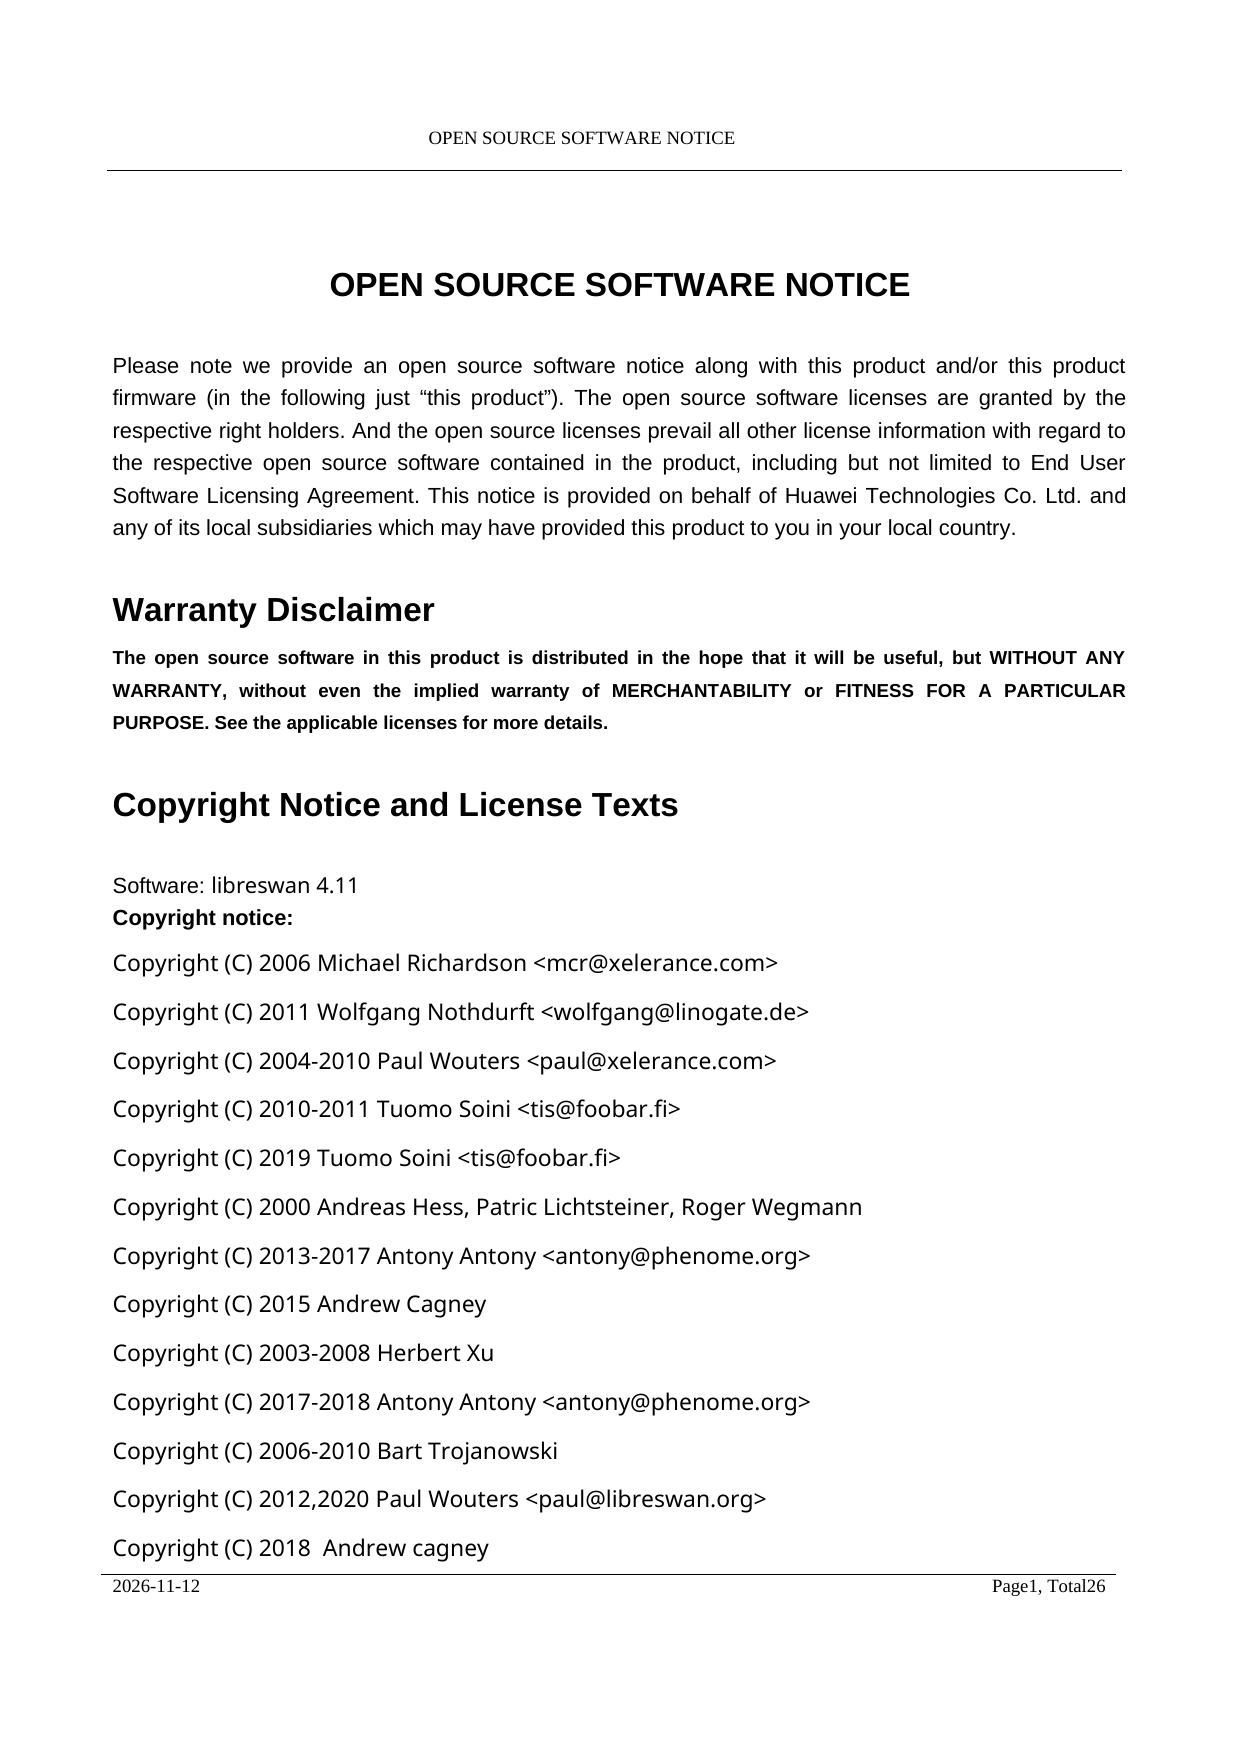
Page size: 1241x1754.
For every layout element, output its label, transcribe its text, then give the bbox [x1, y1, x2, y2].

text Copyright Notice and License Texts [112, 771, 1128, 836]
text OPEN SOURCE SOFTWARE NOTICE [112, 251, 1128, 316]
text The open source software in this product is distributed in the hope that it will be useful, but WITHOUT ANY WARRANTY, without even the implied warranty of MERCHANTABILITY or FITNESS FOR A PARTICULAR PURPOSE. See the applicable licenses for more details. [112, 641, 1128, 739]
text Please note we provide an open source software notice along with this product and/or this product firmware (in the following just “this product”). The open source software licenses are granted by the respective right holders. And the open source licenses prevail all other license information with regard to the respective open source software contained in the product, including but not limited to End User Software Licensing Agreement. This notice is provided on behalf of Huawei Technologies Co. Ltd. and any of its local subsidiaries which may have provided this product to you in your local country. [112, 349, 1128, 544]
text Software: libreswan 4.11 [112, 869, 1128, 901]
text Warranty Disclaimer [112, 576, 1128, 641]
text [112, 947, 1128, 1564]
text Copyright notice: [112, 901, 1128, 934]
